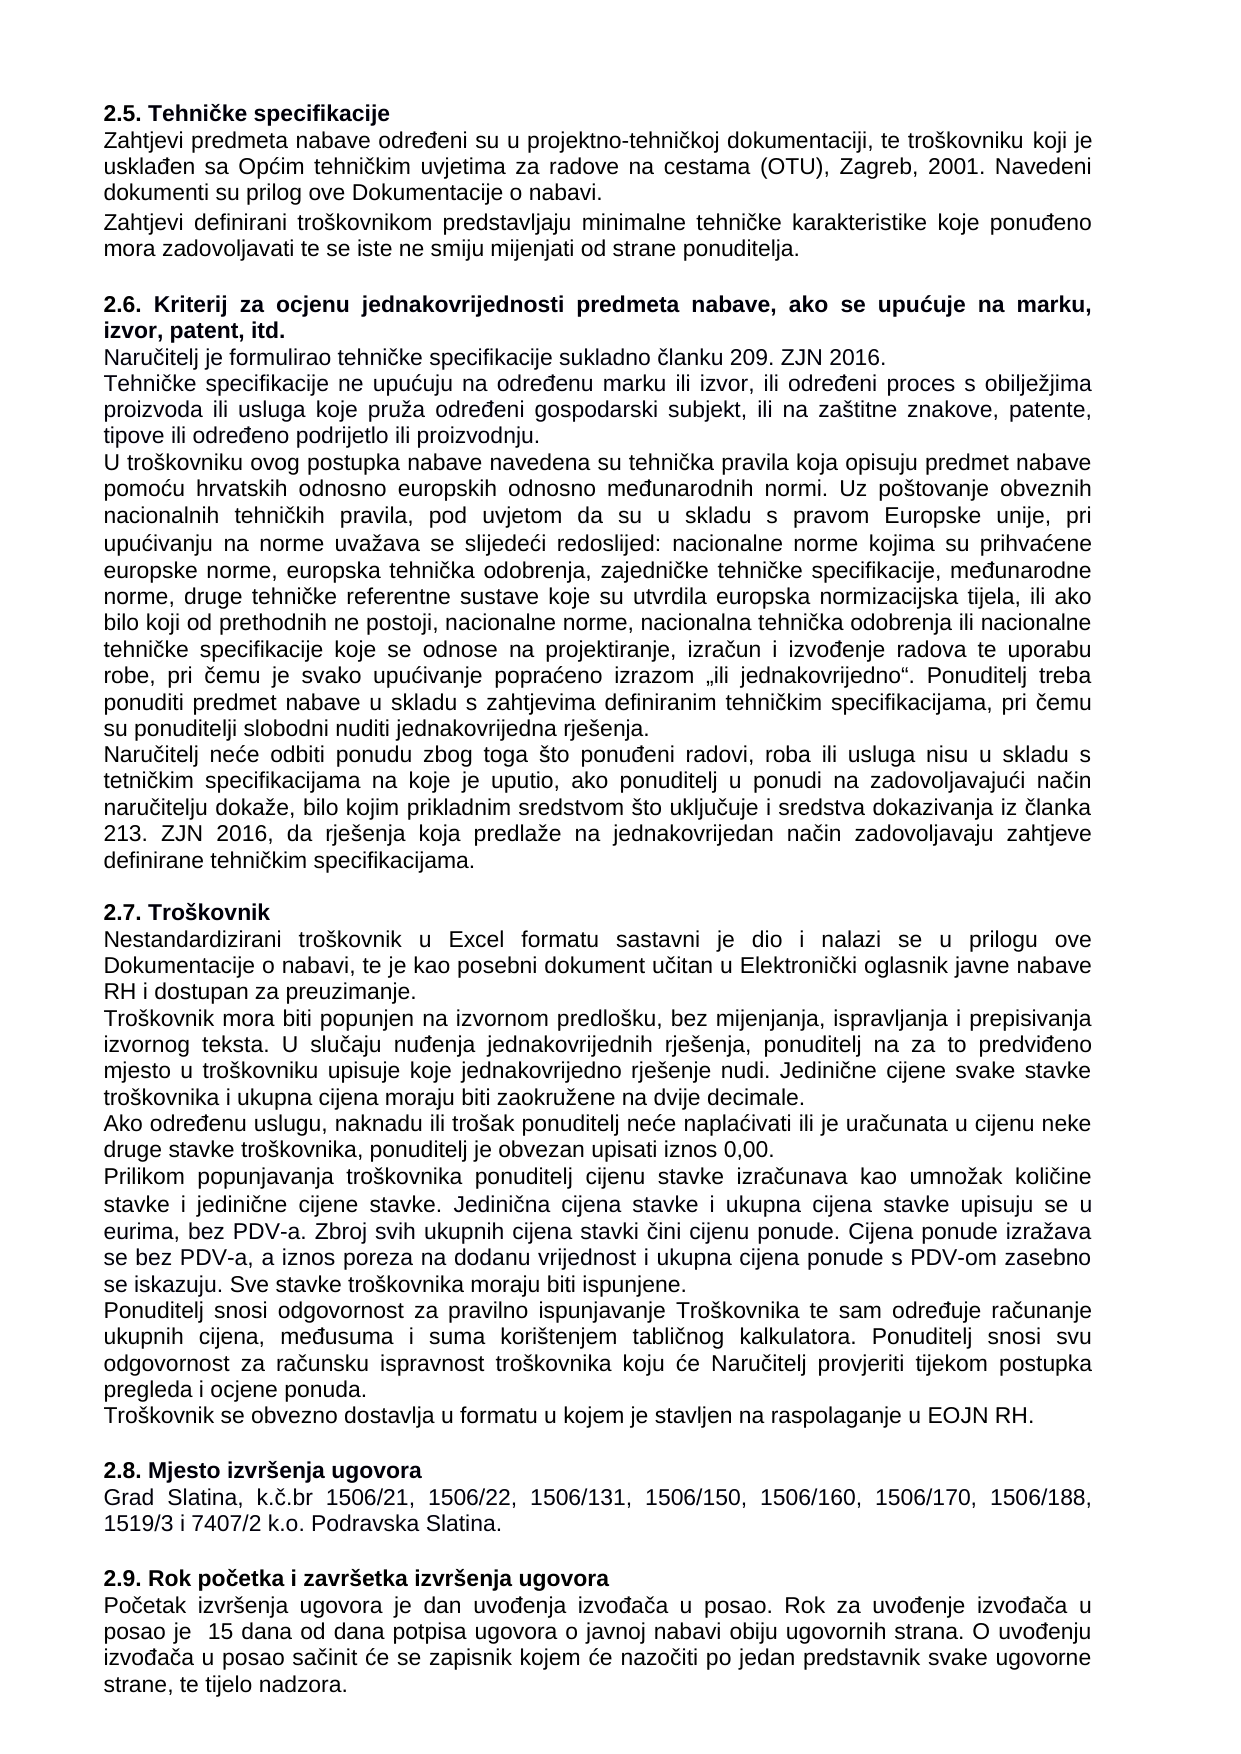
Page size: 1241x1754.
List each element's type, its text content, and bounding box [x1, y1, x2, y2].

text Zahtjevi predmeta nabave određeni su u projektno-tehničkoj dokumentaciji, te troškovniku koji je usklađen sa Općim tehničkim uvjetima za radove na cestama (OTU), Zagreb, 2001. Navedeni dokumenti su prilog ove Dokumentacije o nabavi. [103, 127, 1092, 206]
text 2.5. Tehničke specifikacije [103, 100, 1092, 127]
text Prilikom popunjavanja troškovnika ponuditelj cijenu stavke izračunava kao umnožak količine stavke i jedinične cijene stavke. Jedinična cijena stavke i ukupna cijena stavke upisuju se u eurima, bez PDV-a. Zbroj svih ukupnih cijena stavki čini cijenu ponude. Cijena ponude izražava se bez PDV-a, a iznos poreza na dodanu vrijednost i ukupna cijena ponude s PDV-om zasebno se iskazuju. Sve stavke troškovnika moraju biti ispunjene. [103, 1163, 1092, 1297]
text U troškovniku ovog postupka nabave navedena su tehnička pravila koja opisuju predmet nabave pomoću hrvatskih odnosno europskih odnosno međunarodnih normi. Uz poštovanje obveznih nacionalnih tehničkih pravila, pod uvjetom da su u skladu s pravom Europske unije, pri upućivanju na norme uvažava se slijedeći redoslijed: nacionalne norme kojima su prihvaćene europske norme, europska tehnička odobrenja, zajedničke tehničke specifikacije, međunarodne norme, druge tehničke referentne sustave koje su utvrdila europska normizacijska tijela, ili ako bilo koji od prethodnih ne postoji, nacionalne norme, nacionalna tehnička odobrenja ili nacionalne tehničke specifikacije koje se odnose na projektiranje, izračun i izvođenje radova te uporabu robe, pri čemu je svako upućivanje popraćeno izrazom „ili jednakovrijedno“. Ponuditelj treba ponuditi predmet nabave u skladu s zahtjevima definiranim tehničkim specifikacijama, pri čemu su ponuditelji slobodni nuditi jednakovrijedna rješenja. [103, 449, 1092, 741]
text Grad Slatina, k.č.br 1506/21, 1506/22, 1506/131, 1506/150, 1506/160, 1506/170, 1506/188, 1519/3 i 7407/2 k.o. Podravska Slatina. [103, 1484, 1092, 1537]
text Ako određenu uslugu, naknadu ili trošak ponuditelj neće naplaćivati ili je uračunata u cijenu neke druge stavke troškovnika, ponuditelj je obvezan upisati iznos 0,00. [103, 1110, 1092, 1163]
text Naručitelj neće odbiti ponudu zbog toga što ponuđeni radovi, roba ili usluga nisu u skladu s tetničkim specifikacijama na koje je uputio, ako ponuditelj u ponudi na zadovoljavajući način naručitelju dokaže, bilo kojim prikladnim sredstvom što uključuje i sredstva dokazivanja iz članka 213. ZJN 2016, da rješenja koja predlaže na jednakovrijedan način zadovoljavaju zahtjeve definirane tehničkim specifikacijama. [103, 741, 1092, 873]
text Ponuditelj snosi odgovornost za pravilno ispunjavanje Troškovnika te sam određuje računanje ukupnih cijena, međusuma i suma korištenjem tabličnog kalkulatora. Ponuditelj snosi svu odgovornost za računsku ispravnost troškovnika koju će Naručitelj provjeriti tijekom postupka pregleda i ocjene ponuda. [103, 1297, 1092, 1402]
text Tehničke specifikacije ne upućuju na određenu marku ili izvor, ili određeni proces s obilježjima proizvoda ili usluga koje pruža određeni gospodarski subjekt, ili na zaštitne znakove, patente, tipove ili određeno podrijetlo ili proizvodnju. [103, 370, 1092, 449]
text Zahtjevi definirani troškovnikom predstavljaju minimalne tehničke karakteristike koje ponuđeno mora zadovoljavati te se iste ne smiju mijenjati od strane ponuditelja. [103, 209, 1092, 261]
text Nestandardizirani troškovnik u Excel formatu sastavni je dio i nalazi se u prilogu ove Dokumentacije o nabavi, te je kao posebni dokument učitan u Elektronički oglasnik javne nabave RH i dostupan za preuzimanje. [103, 926, 1092, 1005]
text Naručitelj je formulirao tehničke specifikacije sukladno članku 209. ZJN 2016. [103, 343, 1092, 370]
text Početak izvršenja ugovora je dan uvođenja izvođača u posao. Rok za uvođenje izvođača u posao je 15 dana od dana potpisa ugovora o javnoj nabavi obiju ugovornih strana. O uvođenju izvođača u posao sačinit će se zapisnik kojem će nazočiti po jedan predstavnik svake ugovorne strane, te tijelo nadzora. [103, 1592, 1092, 1697]
text Troškovnik se obvezno dostavlja u formatu u kojem je stavljen na raspolaganje u EOJN RH. [103, 1402, 1092, 1429]
text 2.9. Rok početka i završetka izvršenja ugovora [103, 1565, 1092, 1592]
text 2.6. Kriterij za ocjenu jednakovrijednosti predmeta nabave, ako se upućuje na marku, izvor, patent, itd. [103, 291, 1092, 343]
text 2.8. Mjesto izvršenja ugovora [103, 1457, 1092, 1484]
text Troškovnik mora biti popunjen na izvornom predlošku, bez mijenjanja, ispravljanja i prepisivanja izvornog teksta. U slučaju nuđenja jednakovrijednih rješenja, ponuditelj na za to predviđeno mjesto u troškovniku upisuje koje jednakovrijedno rješenje nudi. Jedinične cijene svake stavke troškovnika i ukupna cijena moraju biti zaokružene na dvije decimale. [103, 1005, 1092, 1110]
text 2.7. Troškovnik [103, 899, 1092, 926]
